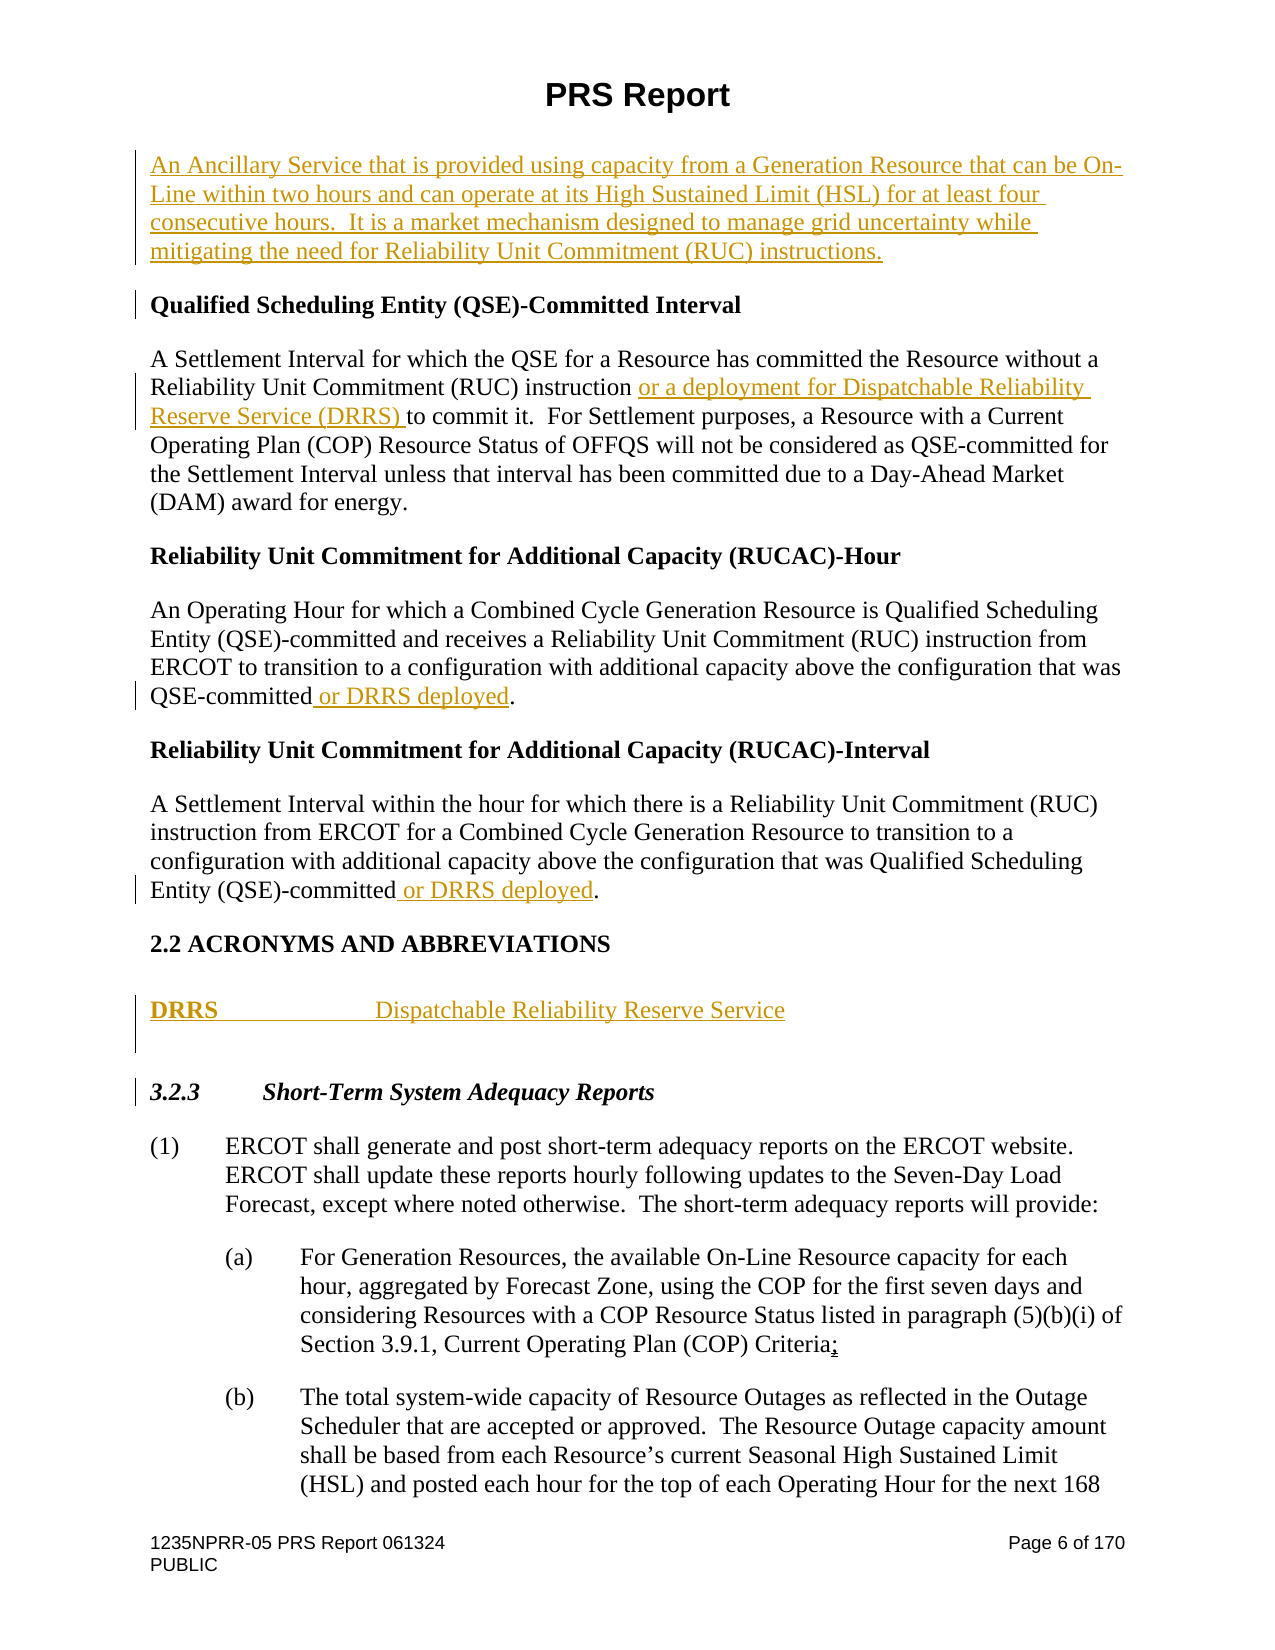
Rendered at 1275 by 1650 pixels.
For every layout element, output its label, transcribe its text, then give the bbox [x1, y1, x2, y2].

subtitle 2.2 ACRONYMS AND ABBREVIATIONS [150, 929, 1125, 957]
text Reliability Unit Commitment for Additional Capacity (RUCAC)-Interval [150, 735, 1125, 764]
text Qualified Scheduling Entity (QSE)-Committed Interval [150, 290, 1125, 319]
text 3.2.3 Short-Term System Adequacy Reports [150, 1077, 1125, 1106]
text A Settlement Interval within the hour for which there is a Reliability Unit Commitment (RUC) instruction from ERCOT for a Combined Cycle Generation Resource to transition to a configuration with additional capacity above the configuration that was Qualified Scheduling Entity (QSE)-committed. [150, 789, 1125, 904]
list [225, 1382, 1125, 1497]
text An Operating Hour for which a Combined Cycle Generation Resource is Qualified Scheduling Entity (QSE)-committed and receives a Reliability Unit Commitment (RUC) instruction from ERCOT to transition to a configuration with additional capacity above the configuration that was QSE-committed. [150, 595, 1125, 710]
text (1) ERCOT shall generate and post short-term adequacy reports on the ERCOT website. ERCOT shall update these reports hourly following updates to the Seven-Day Load Forecast, except where noted otherwise. The short-term adequacy reports will provide: [150, 1131, 1125, 1217]
text A Settlement Interval for which the QSE for a Resource has committed the Resource without a Reliability Unit Commitment (RUC) instruction to commit it. For Settlement purposes, a Resource with a Current Operating Plan (COP) Resource Status of OFFQS will not be considered as QSE-committed for the Settlement Interval unless that interval has been committed due to a Day-Ahead Market (DAM) award for energy. [150, 344, 1125, 516]
text Reliability Unit Commitment for Additional Capacity (RUCAC)-Hour [150, 541, 1125, 570]
list (a) For Generation Resources, the available On-Line Resource capacity for each hour, aggregated by Forecast Zone, using the COP for the first seven days and considering Resources with a COP Resource Status listed in paragraph (5)(b)(i) of Section 3.9.1, Current Operating Plan (COP) Criteria; [225, 1242, 1125, 1357]
